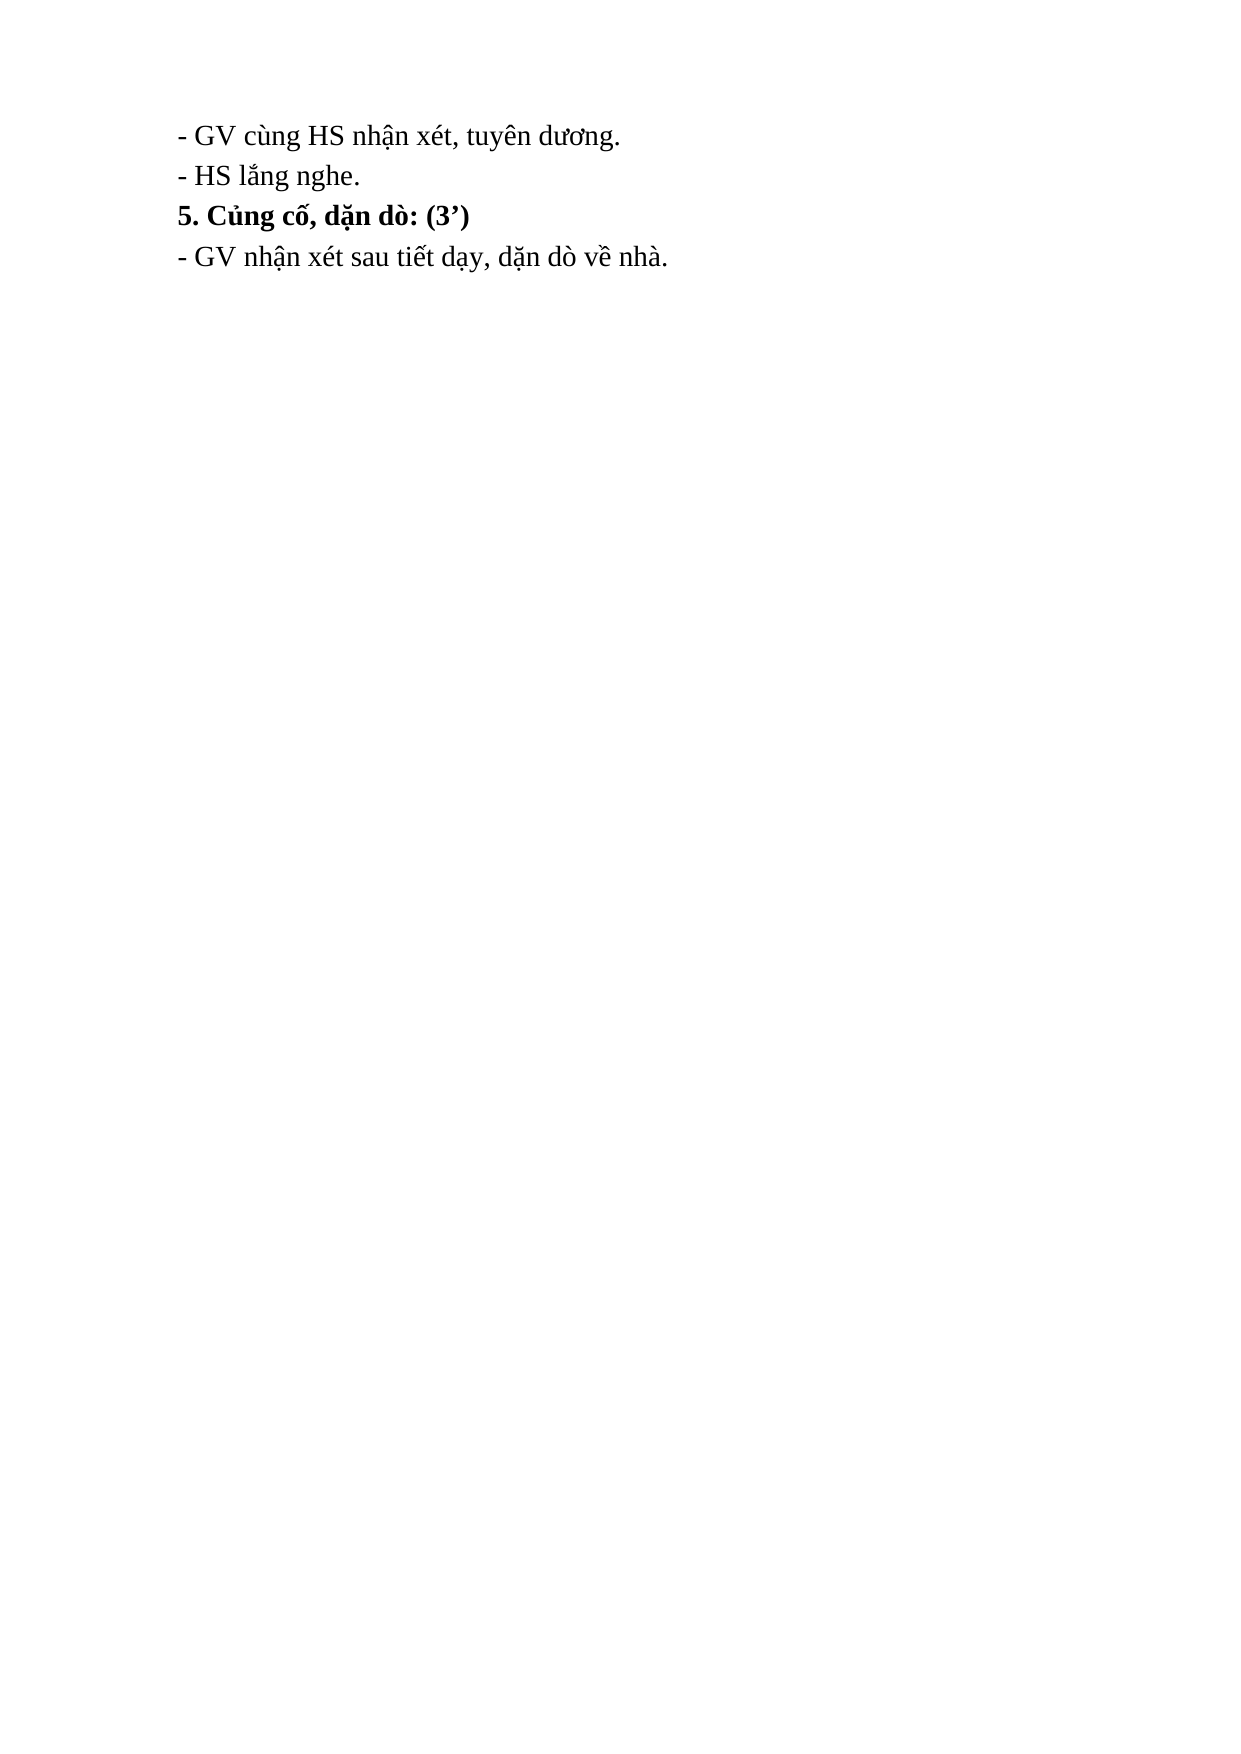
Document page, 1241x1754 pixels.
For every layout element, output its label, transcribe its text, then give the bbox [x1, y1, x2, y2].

text - HS lắng nghe. [177, 158, 1122, 192]
text - GV cùng HS nhận xét, tuyên dương. [177, 118, 1122, 152]
text - GV nhận xét sau tiết dạy, dặn dò về nhà. [177, 239, 1122, 272]
text 5. Củng cố, dặn dò: (3’) [177, 198, 1122, 232]
